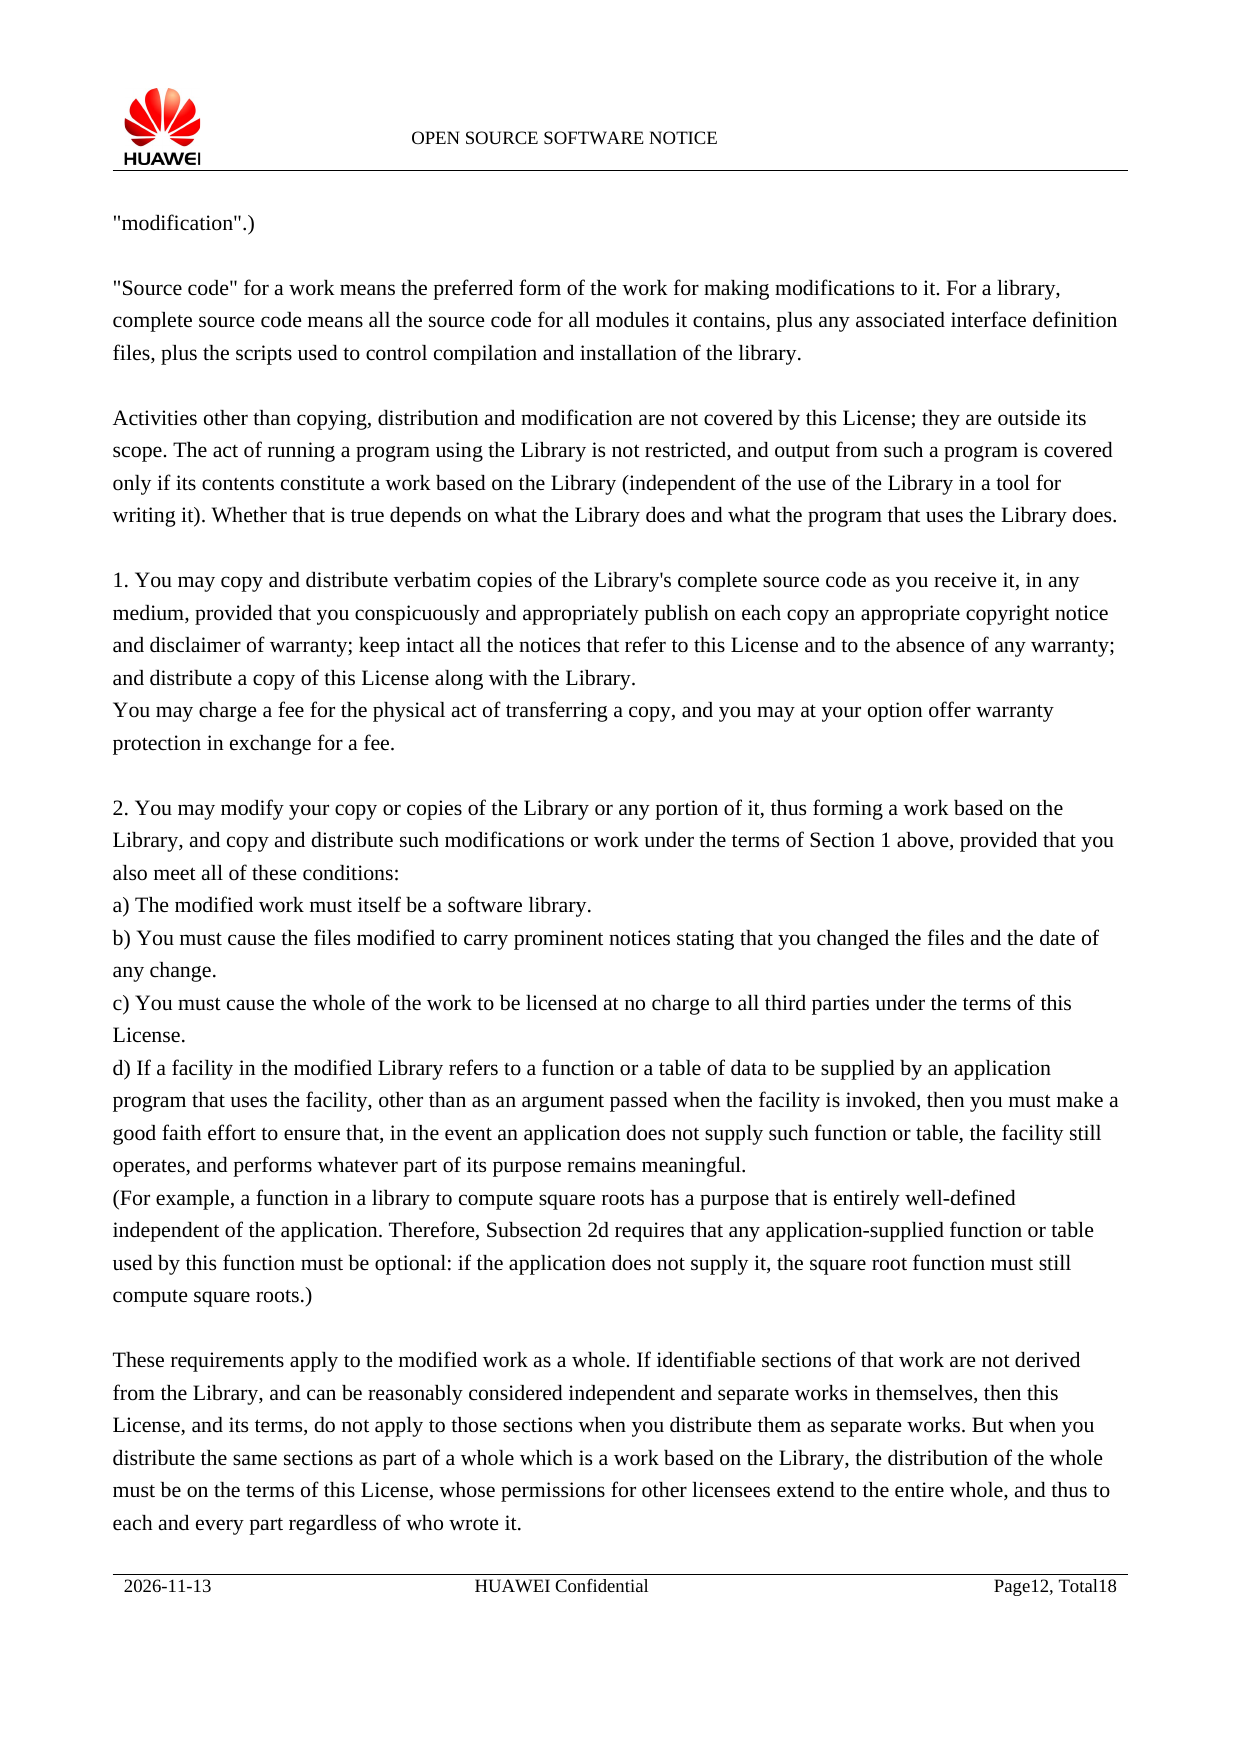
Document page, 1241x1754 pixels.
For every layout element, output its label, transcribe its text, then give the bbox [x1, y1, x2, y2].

picture [124, 88, 201, 165]
